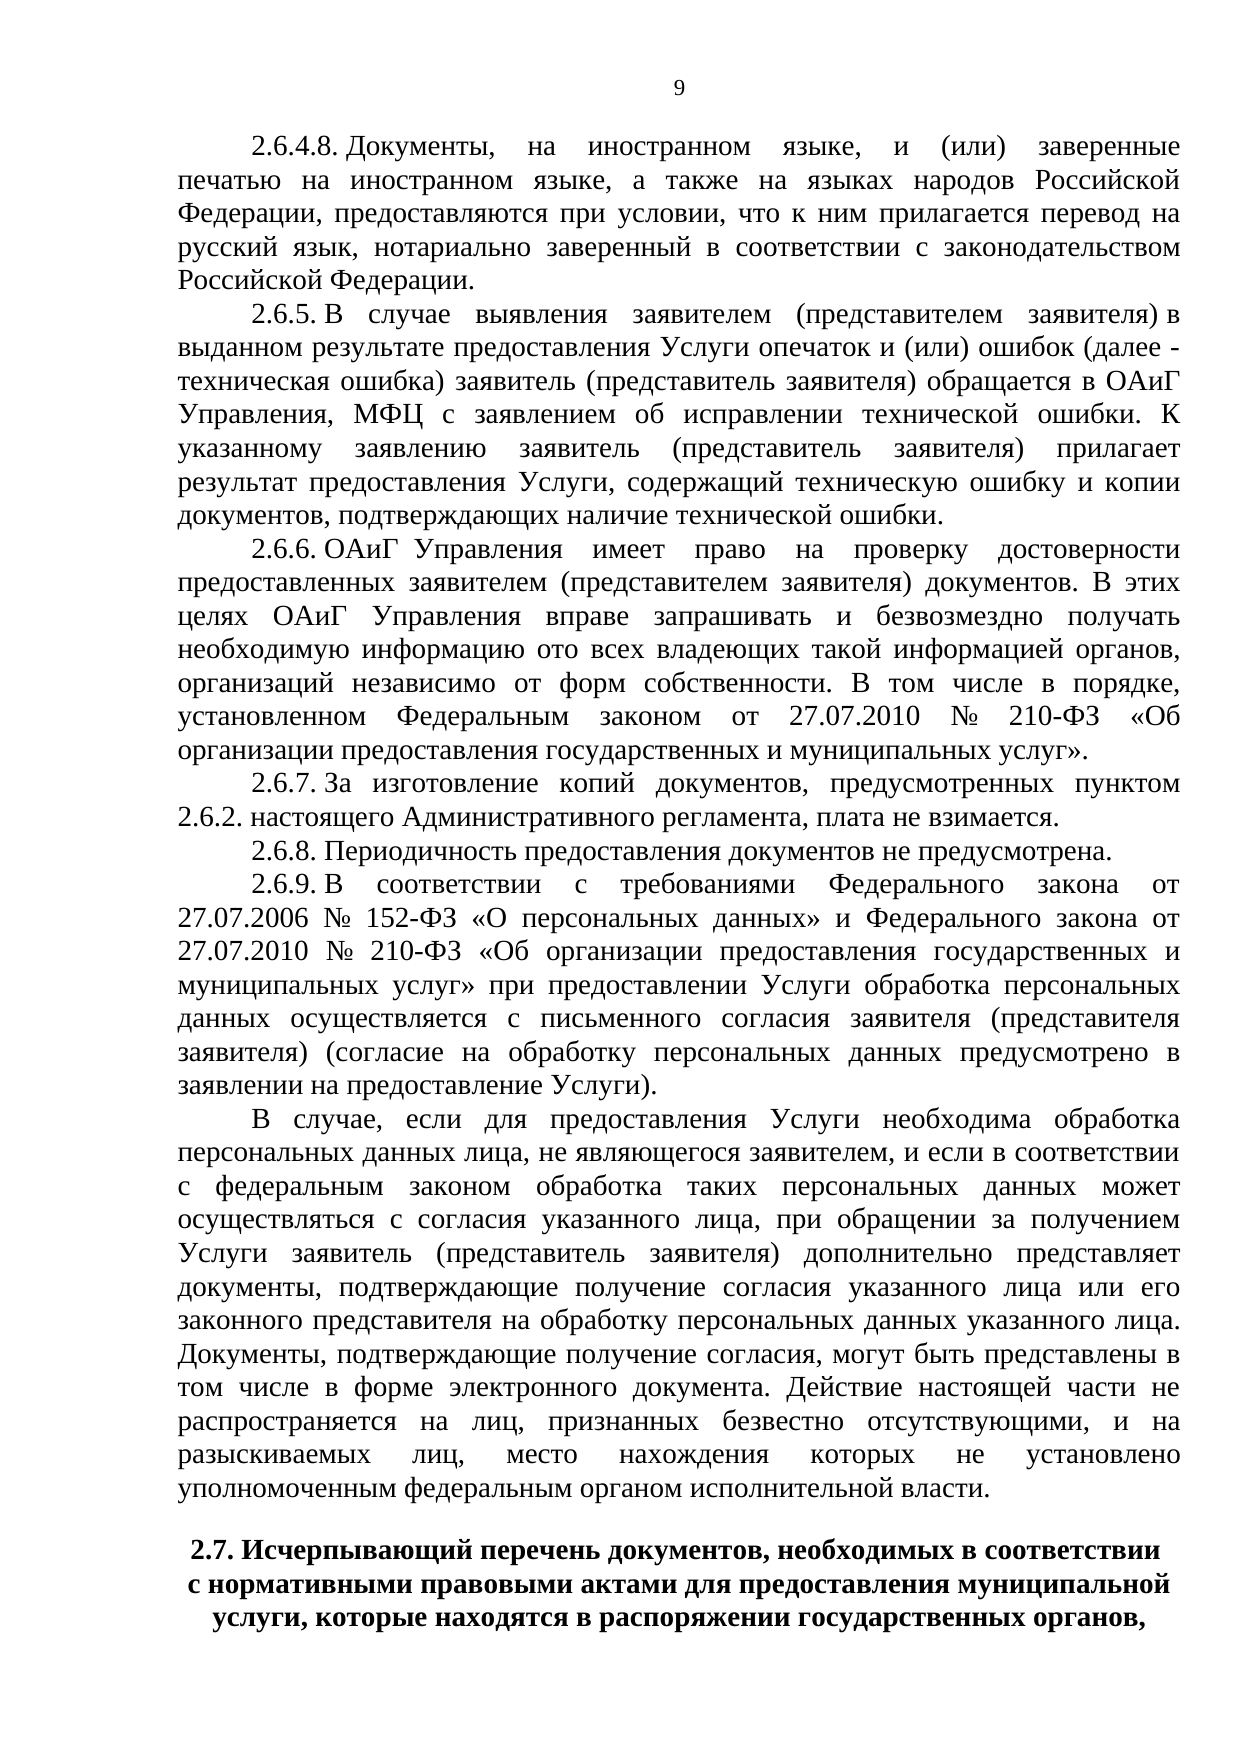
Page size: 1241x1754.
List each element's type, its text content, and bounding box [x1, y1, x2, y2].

text 2.6.5. В случае выявления заявителем (представителем заявителя) в выданном результате предоставления Услуги опечаток и (или) ошибок (далее - техническая ошибка) заявитель (представитель заявителя) обращается в ОАиГ Управления, МФЦ с заявлением об исправлении технической ошибки. К указанному заявлению заявитель (представитель заявителя) прилагает результат предоставления Услуги, содержащий техническую ошибку и копии документов, подтверждающих наличие технической ошибки. [177, 296, 1181, 531]
text 2.6.6. ОАиГ Управления имеет право на проверку достоверности предоставленных заявителем (представителем заявителя) документов. В этих целях ОАиГ Управления вправе запрашивать и безвозмездно получать необходимую информацию ото всех владеющих такой информацией органов, организаций независимо от форм собственности. В том числе в порядке, установленном Федеральным законом от 27.07.2010 № 210-ФЗ «Об организации предоставления государственных и муниципальных услуг». [177, 531, 1181, 766]
text 2.6.7. За изготовление копий документов, предусмотренных пунктом 2.6.2. настоящего Административного регламента, плата не взимается. [177, 766, 1181, 833]
text 2.6.9. В соответствии с требованиями Федерального закона от 27.07.2006 № 152-ФЗ «О персональных данных» и Федерального закона от 27.07.2010 № 210-ФЗ «Об организации предоставления государственных и муниципальных услуг» при предоставлении Услуги обработка персональных данных осуществляется с письменного согласия заявителя (представителя заявителя) (согласие на обработку персональных данных предусмотрено в заявлении на предоставление Услуги). [177, 866, 1181, 1101]
text 2.6.4.8. Документы, на иностранном языке, и (или) заверенные печатью на иностранном языке, а также на языках народов Российской Федерации, предоставляются при условии, что к ним прилагается перевод на русский язык, нотариально заверенный в соответствии с законодательством Российской Федерации. [177, 128, 1181, 296]
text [177, 1532, 1181, 1633]
text В случае, если для предоставления Услуги необходима обработка персональных данных лица, не являющегося заявителем, и если в соответствии с федеральным законом обработка таких персональных данных может осуществляться с согласия указанного лица, при обращении за получением Услуги заявитель (представитель заявителя) дополнительно представляет документы, подтверждающие получение согласия указанного лица или его законного представителя на обработку персональных данных указанного лица. Документы, подтверждающие получение согласия, могут быть представлены в том числе в форме электронного документа. Действие настоящей части не распространяется на лиц, признанных безвестно отсутствующими, и на разыскиваемых лиц, место нахождения которых не установлено уполномоченным федеральным органом исполнительной власти. [177, 1101, 1181, 1503]
text 2.6.8. Периодичность предоставления документов не предусмотрена. [177, 833, 1181, 866]
